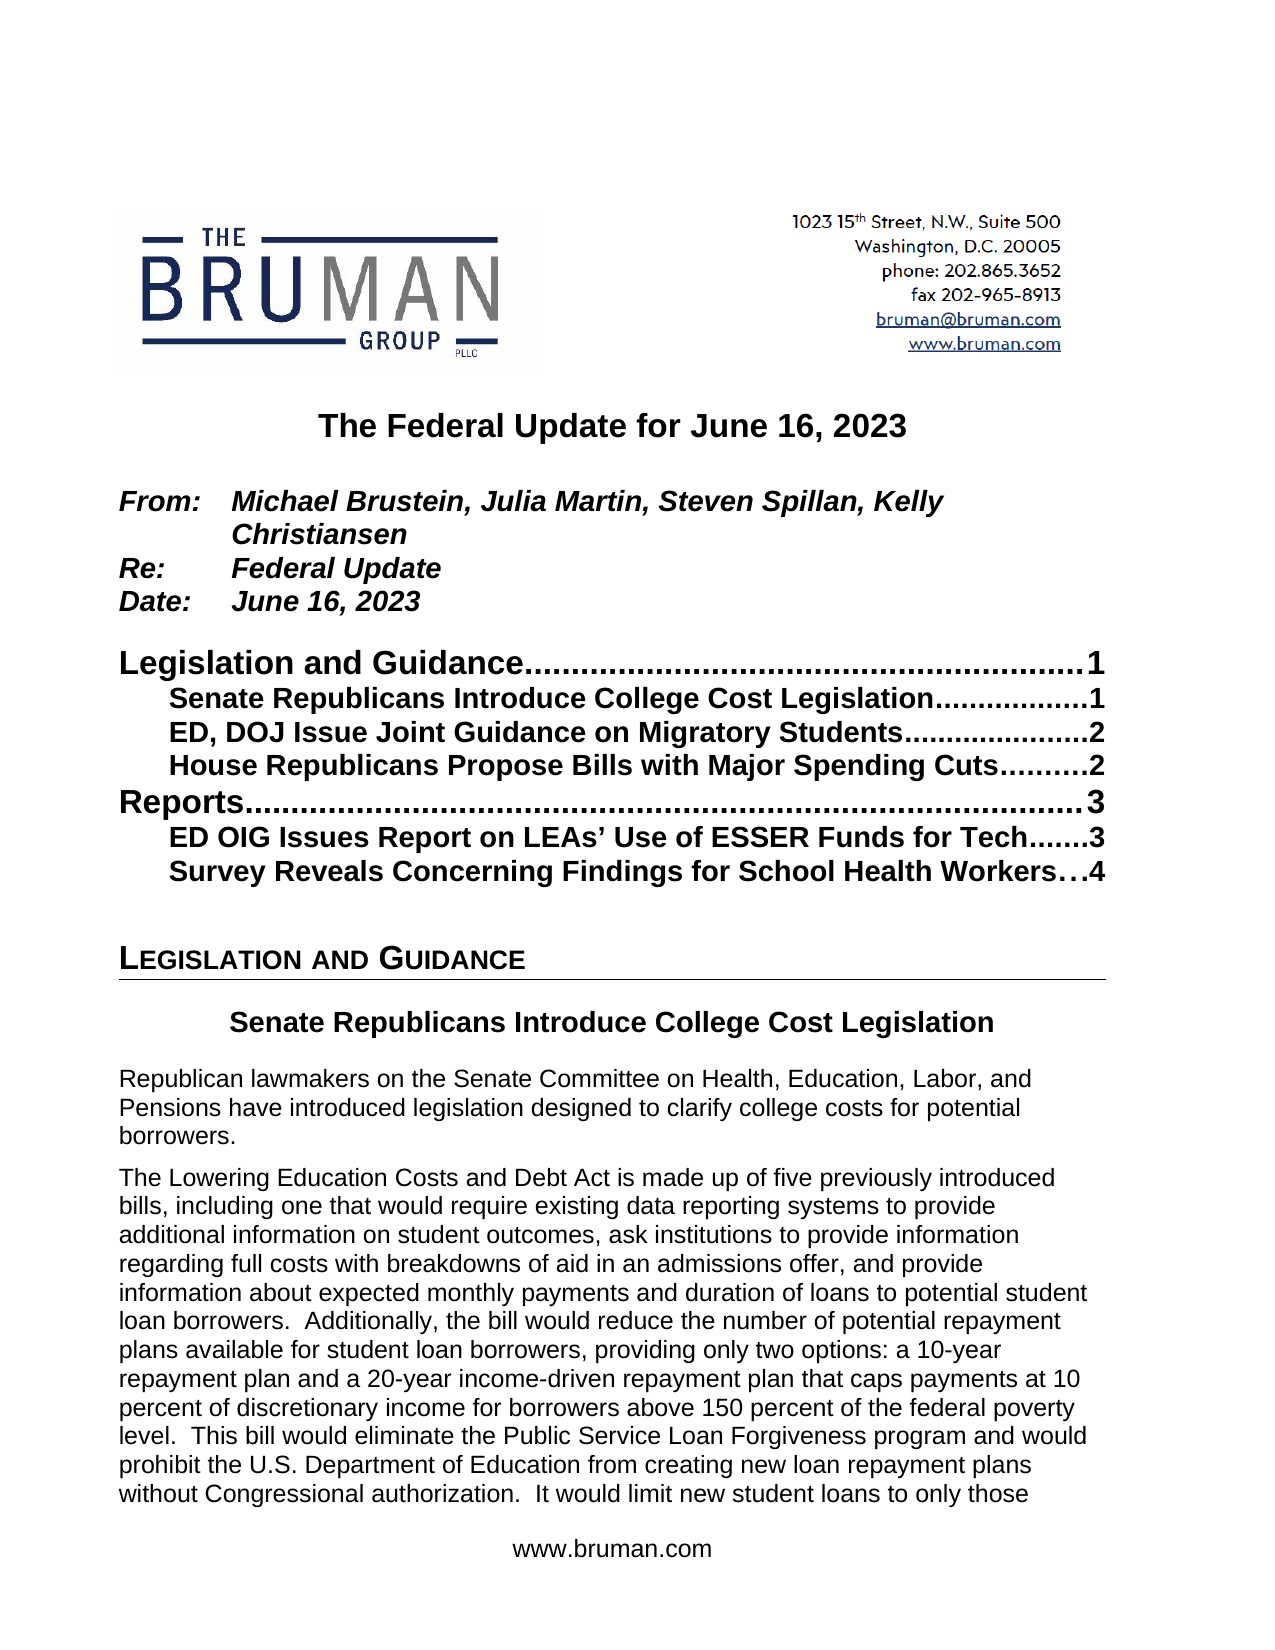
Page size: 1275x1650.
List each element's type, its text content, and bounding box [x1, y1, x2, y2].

text ED OIG Issues Report on LEAs’ Use of ESSER Funds for Tech 3 [168, 820, 1106, 854]
subtitle Legislation and Guidance [118, 938, 1106, 980]
text Date: June 16, 2023 [118, 584, 1106, 618]
text House Republicans Propose Bills with Major Spending Cuts 2 [168, 748, 1106, 782]
text Republican lawmakers on the Senate Committee on Health, Education, Labor, and Pensions have introduced legislation designed to clarify college costs for potential borrowers. [118, 1064, 1106, 1150]
text Reports 3 [118, 782, 1106, 820]
text From: Michael Brustein, Julia Martin, Steven Spillan, Kelly Christiansen [118, 484, 1106, 551]
text Legislation and Guidance 1 [118, 643, 1106, 681]
text Survey Reveals Concerning Findings for School Health Workers 4 [168, 854, 1106, 887]
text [118, 1162, 1106, 1507]
text ED, DOJ Issue Joint Guidance on Migratory Students 2 [168, 715, 1106, 748]
text Re: Federal Update [118, 551, 1106, 584]
subtitle Senate Republicans Introduce College Cost Legislation [118, 1005, 1106, 1039]
text The Federal Update for June 16, 2023 [118, 406, 1106, 445]
text Senate Republicans Introduce College Cost Legislation 1 [168, 681, 1106, 715]
